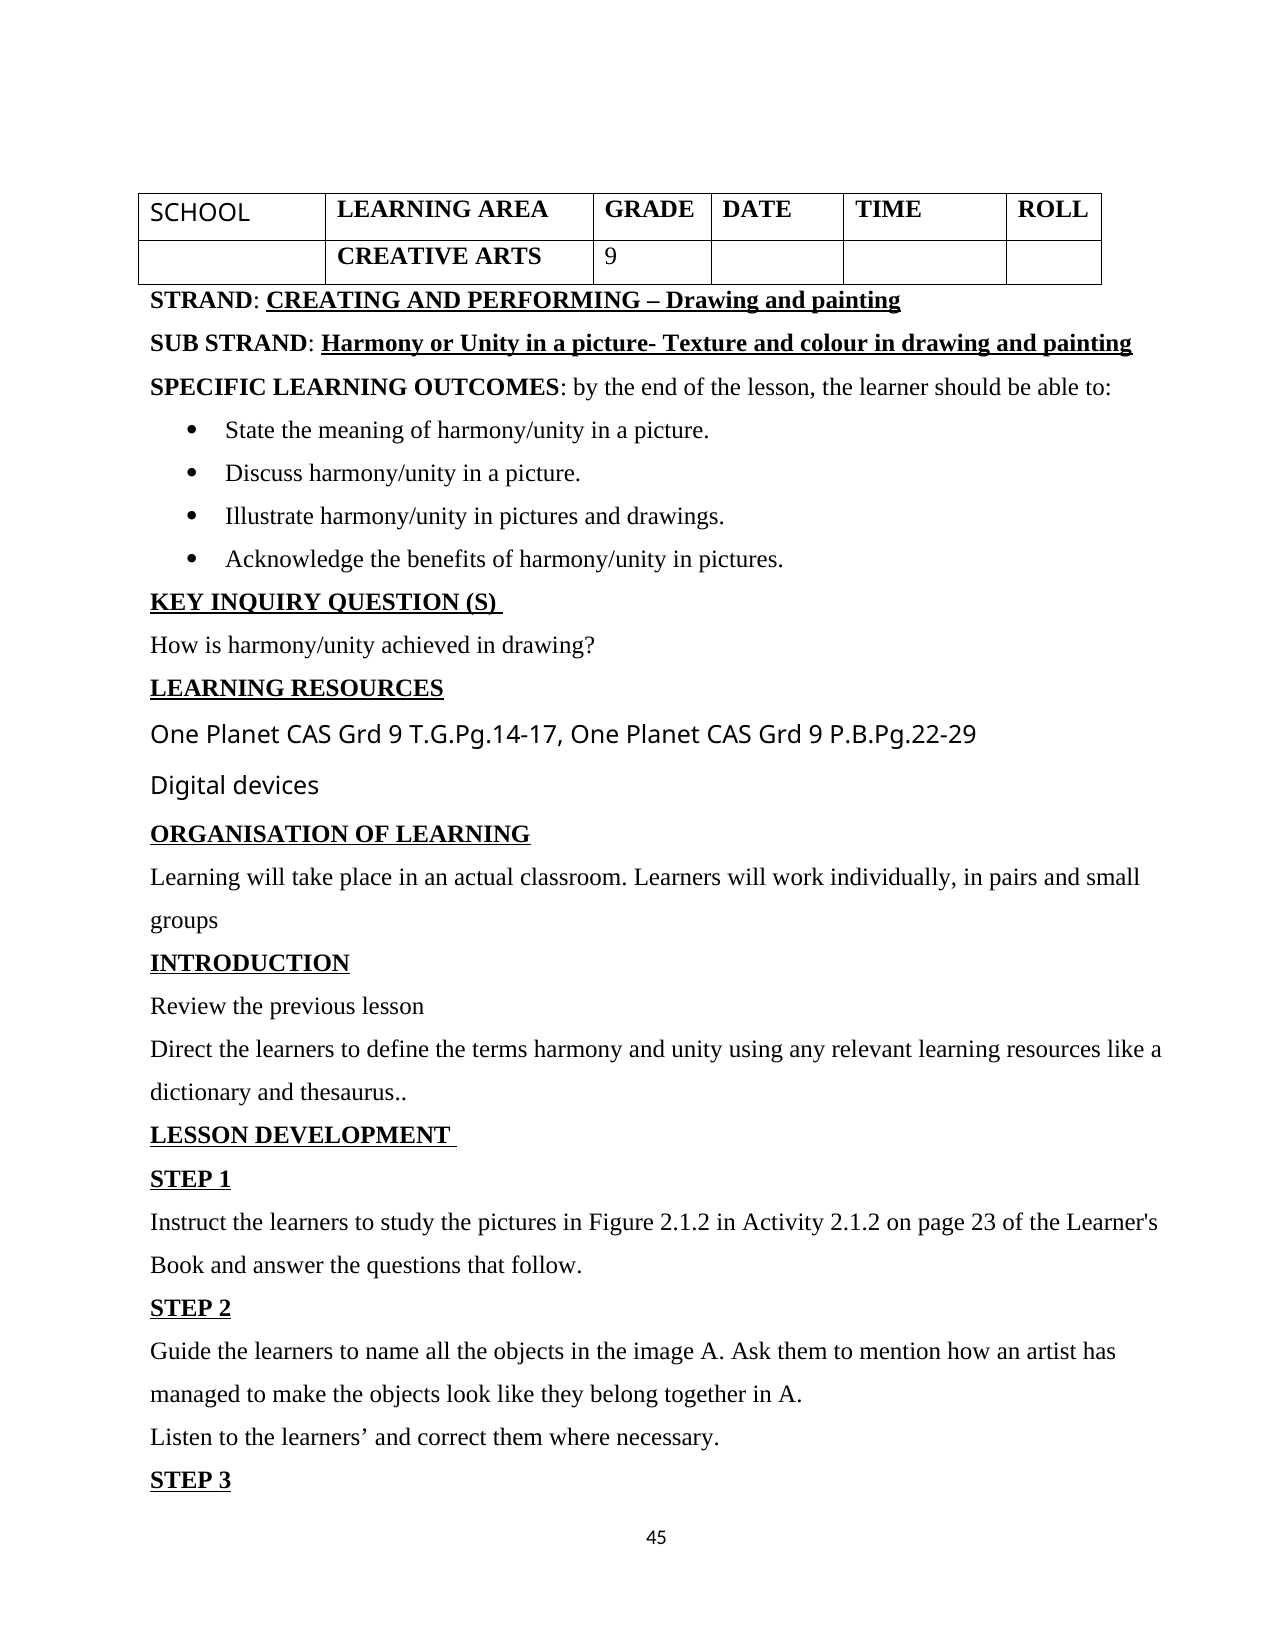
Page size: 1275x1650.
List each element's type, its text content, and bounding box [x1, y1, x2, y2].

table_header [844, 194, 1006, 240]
text Guide the learners to name all the objects in the image A. Ask them to mention how an artist has managed to make the objects look like they belong together in A. [150, 1336, 1162, 1408]
text INTRODUCTION [150, 948, 1162, 977]
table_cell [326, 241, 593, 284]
text One Planet CAS Grd 9 T.G.Pg.14-17, One Planet CAS Grd 9 P.B.Pg.22-29 [150, 717, 1162, 751]
text STEP 1 [150, 1164, 1162, 1192]
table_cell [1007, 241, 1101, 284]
text STRAND: CREATING AND PERFORMING – Drawing and painting [150, 285, 1162, 314]
list State the meaning of harmony/unity in a picture. [187, 415, 1162, 443]
text Instruct the learners to study the pictures in Figure 2.1.2 in Activity 2.1.2 on page 23 of the Learner's Book and answer the questions that follow. [150, 1207, 1162, 1279]
text KEY INQUIRY QUESTION (S) [150, 587, 1162, 616]
text Learning will take place in an actual classroom. Learners will work individually, in pairs and small groups [150, 862, 1162, 934]
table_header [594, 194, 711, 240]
list Discuss harmony/unity in a picture. [187, 458, 1162, 487]
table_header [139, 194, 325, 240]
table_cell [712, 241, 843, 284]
text LEARNING RESOURCES [150, 673, 1162, 702]
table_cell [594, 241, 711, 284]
text Review the previous lesson [150, 991, 1162, 1020]
text STEP 2 [150, 1293, 1162, 1322]
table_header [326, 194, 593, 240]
text SPECIFIC LEARNING OUTCOMES: by the end of the lesson, the learner should be able to: [150, 372, 1162, 400]
text ORGANISATION OF LEARNING [150, 819, 1162, 847]
text Digital devices [150, 768, 1162, 802]
list Acknowledge the benefits of harmony/unity in pictures. [187, 544, 1162, 573]
list Illustrate harmony/unity in pictures and drawings. [187, 501, 1162, 530]
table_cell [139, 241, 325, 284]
text Direct the learners to define the terms harmony and unity using any relevant learning resources like a dictionary and thesaurus.. [150, 1034, 1162, 1106]
text How is harmony/unity achieved in drawing? [150, 630, 1162, 659]
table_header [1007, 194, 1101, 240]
text STEP 3 [150, 1466, 1162, 1494]
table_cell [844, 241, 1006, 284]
text SUB STRAND: Harmony or Unity in a picture- Texture and colour in drawing and painting [150, 328, 1162, 357]
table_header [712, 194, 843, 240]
text Listen to the learners’ and correct them where necessary. [150, 1422, 1162, 1451]
text LESSON DEVELOPMENT [150, 1121, 1162, 1149]
